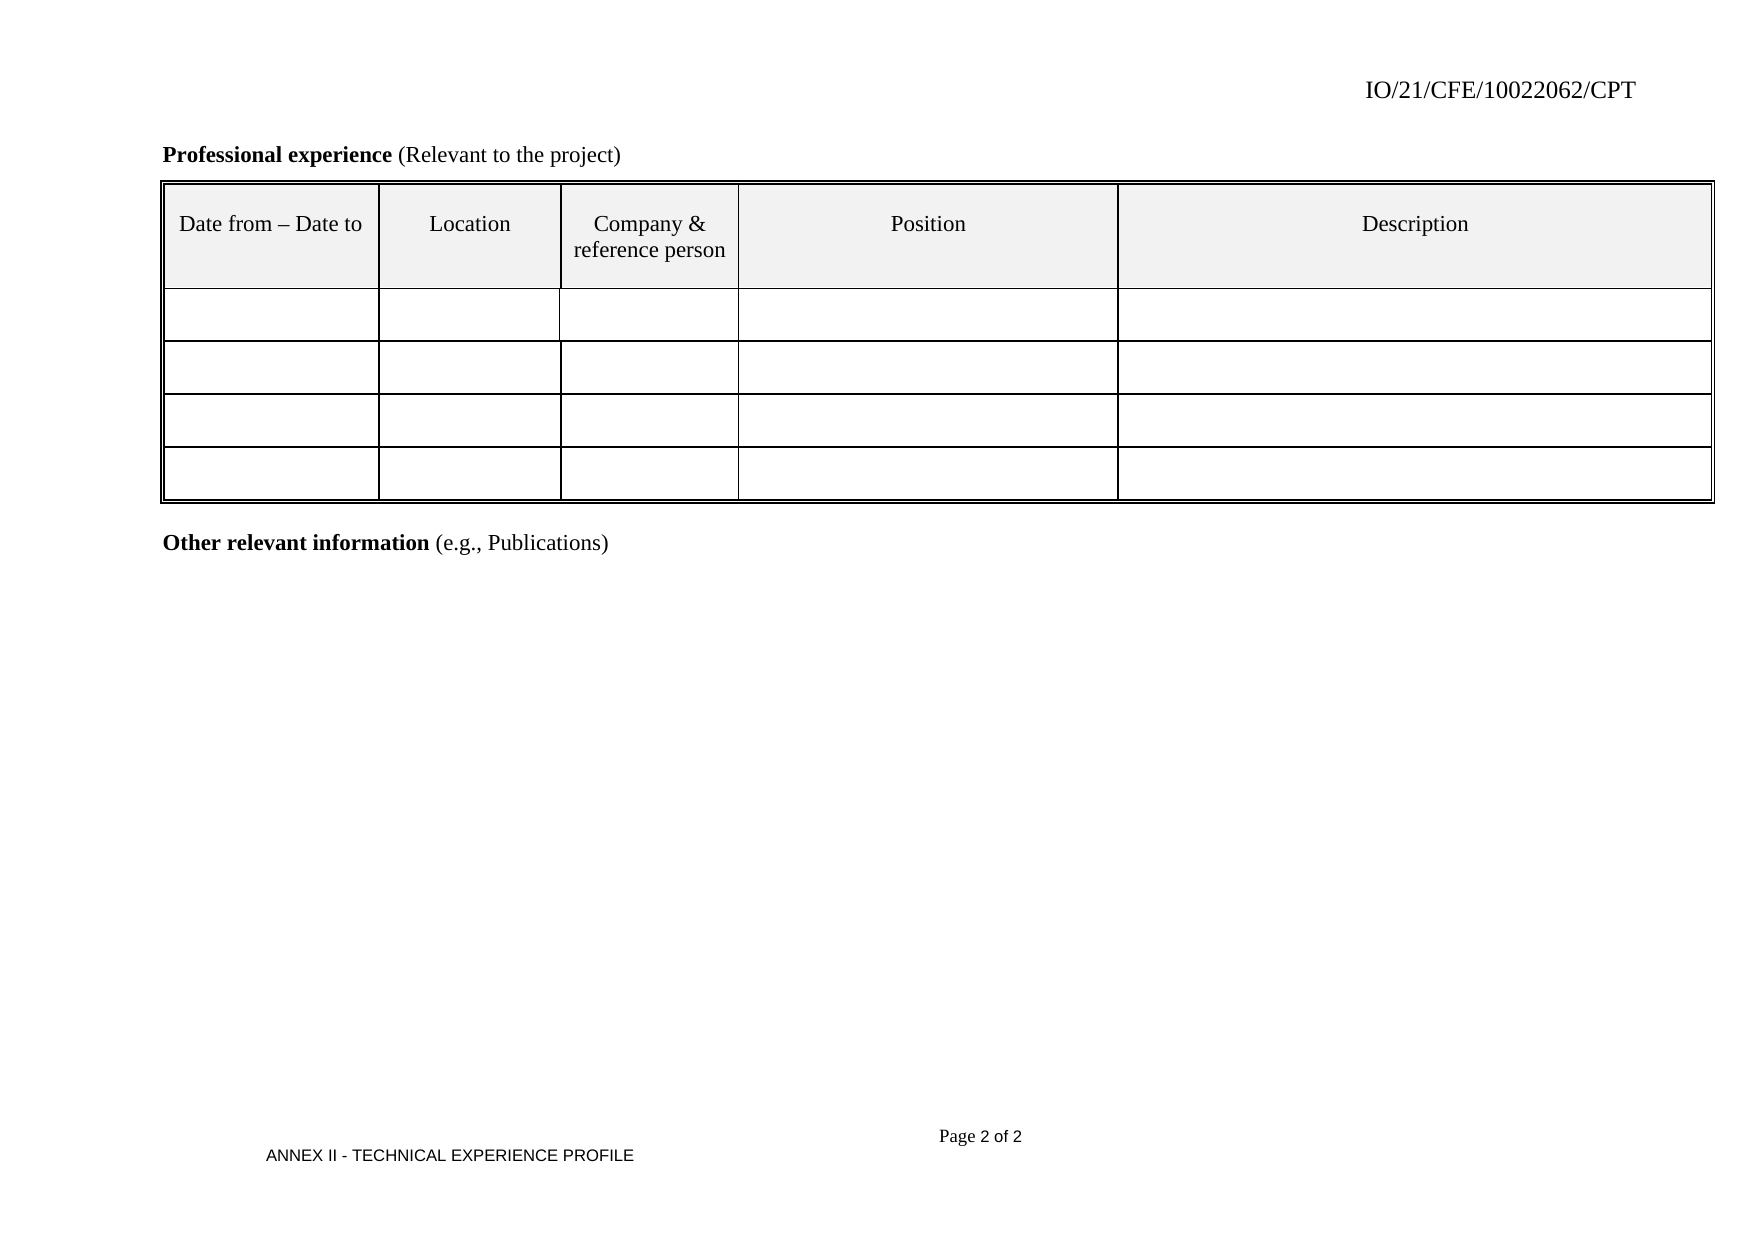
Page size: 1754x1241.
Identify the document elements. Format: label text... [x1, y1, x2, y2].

table_cell [739, 342, 1117, 393]
table_cell [560, 289, 738, 340]
table_cell [562, 448, 738, 499]
table_header Date from – Date to [165, 185, 378, 287]
table_cell [165, 448, 378, 499]
table_cell [562, 342, 738, 393]
table_cell [1119, 395, 1711, 446]
table_cell [165, 289, 378, 340]
table_cell [1119, 448, 1711, 499]
text Other relevant information (e.g., Publications) [103, 529, 1636, 555]
table_cell [380, 448, 560, 499]
table_cell [739, 289, 1117, 340]
table_cell [165, 342, 378, 393]
table_cell [380, 289, 559, 340]
table_cell [562, 395, 738, 446]
table_cell [380, 342, 560, 393]
text Professional experience (Relevant to the project) [103, 141, 1636, 168]
table_header Location [380, 185, 560, 287]
table_cell [380, 395, 560, 446]
table_cell [739, 448, 1117, 499]
table_cell [1119, 342, 1711, 393]
table_cell [1119, 289, 1711, 340]
table_cell [165, 395, 378, 446]
table_cell [739, 395, 1117, 446]
table_header Description [1119, 185, 1711, 287]
table_header Position [739, 185, 1117, 287]
table_header Company & reference person [562, 185, 738, 287]
